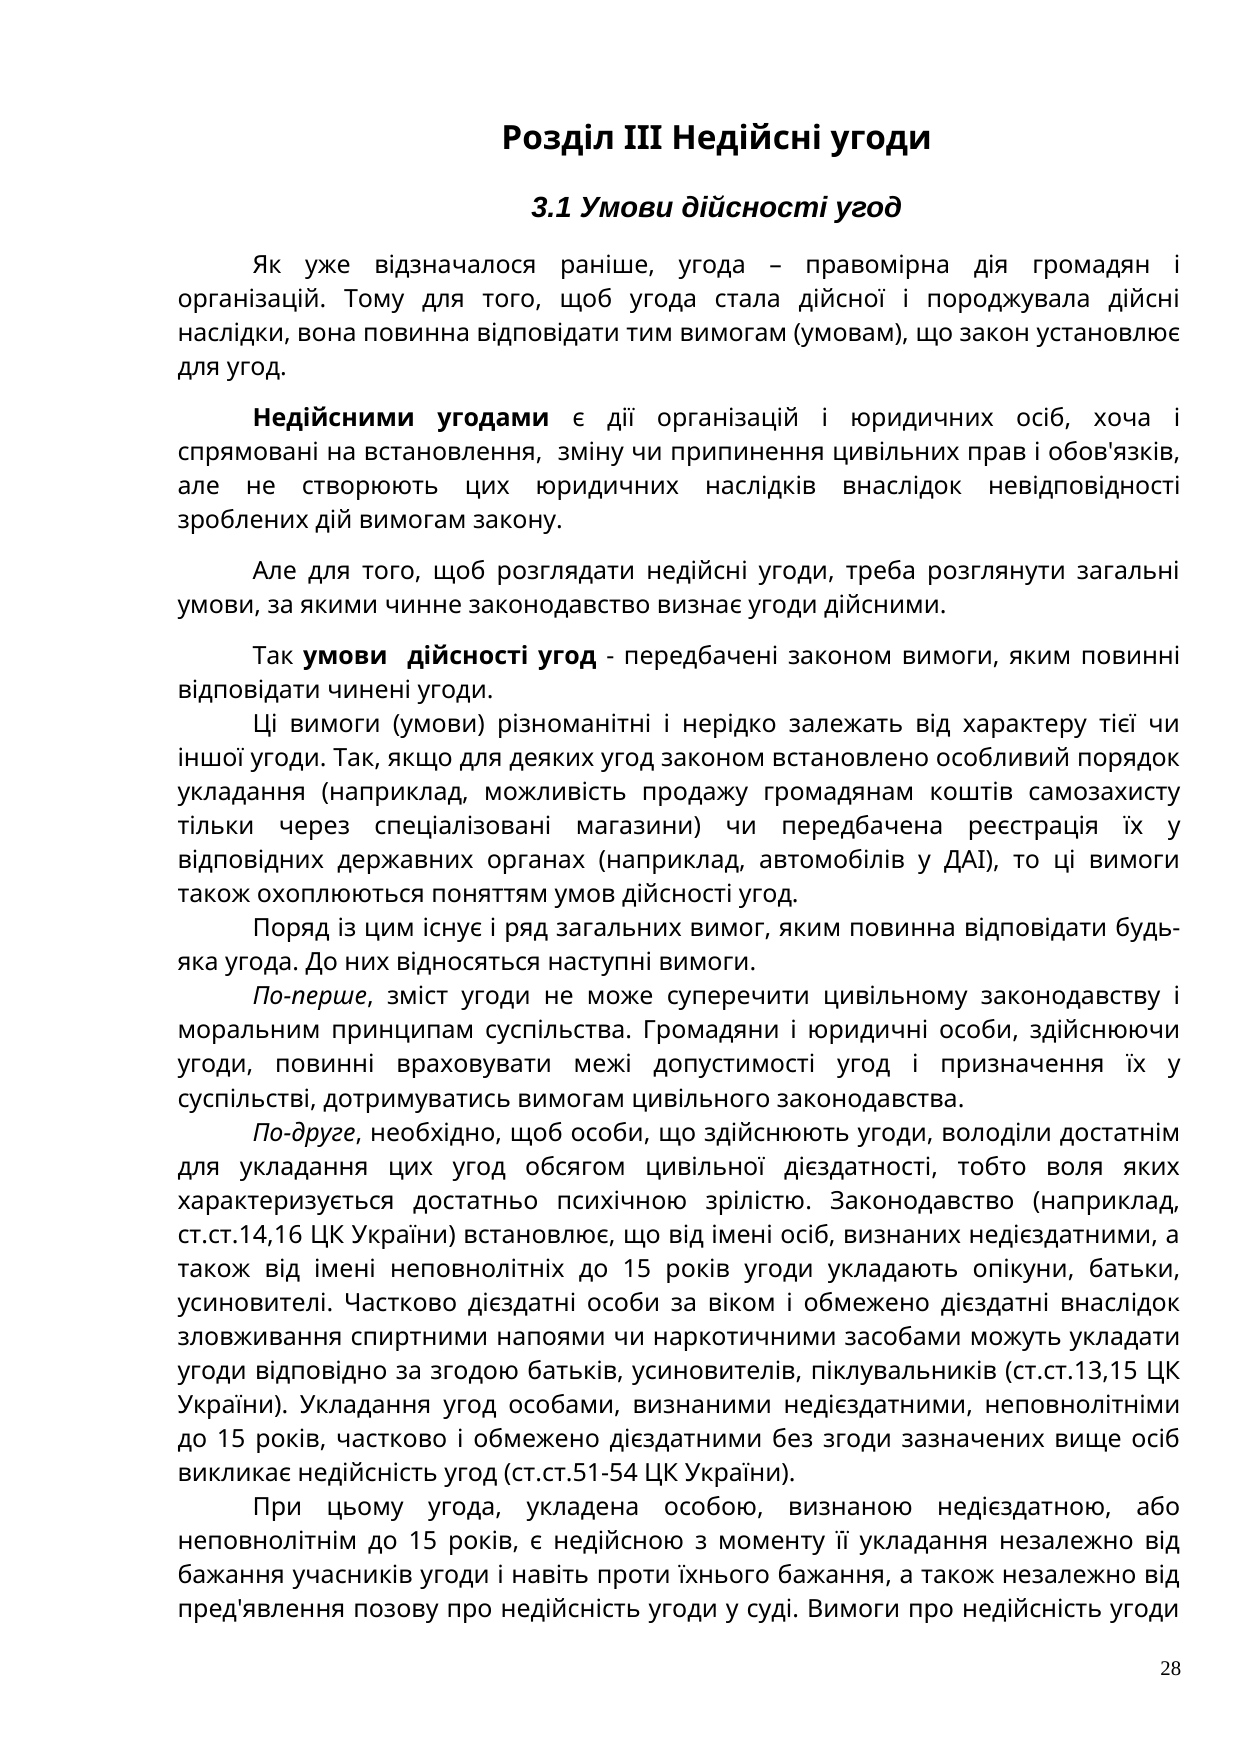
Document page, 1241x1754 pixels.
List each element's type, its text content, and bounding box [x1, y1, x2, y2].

text Як уже відзначалося раніше, угода – правомірна дія громадян і організацій. Тому для того, щоб угода стала дійсної і породжувала дійсні наслідки, вона повинна відповідати тим вимогам (умовам), що закон установлює для угод. [177, 247, 1181, 383]
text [177, 1489, 1181, 1625]
text Але для того, щоб розглядати недійсні угоди, треба розглянути загальні умови, за якими чинне законодавство визнає угоди дійсними. [177, 553, 1181, 621]
subtitle 3.1 Умови дійсності угод [177, 190, 1181, 224]
subtitle Розділ ІІІ Недійсні угоди [177, 114, 1181, 159]
text Так умови дійсності угод - передбачені законом вимоги, яким повинні відповідати чинені угоди. [177, 637, 1181, 706]
text Ці вимоги (умови) різноманітні і нерідко залежать від характеру тієї чи іншої угоди. Так, якщо для деяких угод законом встановлено особливий порядок укладання (наприклад, можливість продажу громадянам коштів самозахисту тільки через спеціалізовані магазини) чи передбачена реєстрація їх у відповідних державних органах (наприклад, автомобілів у ДАІ), то ці вимоги також охоплюються поняттям умов дійсності угод. [177, 706, 1181, 910]
text Недійсними угодами є дії організацій і юридичних осіб, хоча і спрямовані на встановлення, зміну чи припинення цивільних прав і обов'язків, але не створюють цих юридичних наслідків внаслідок невідповідності зроблених дій вимогам закону. [177, 400, 1181, 536]
text По-друге, необхідно, щоб особи, що здійснюють угоди, володіли достатнім для укладання цих угод обсягом цивільної дієздатності, тобто воля яких характеризується достатньо психічною зрілістю. Законодавство (наприклад, ст.ст.14,16 ЦК України) встановлює, що від імені осіб, визнаних недієздатними, а також від імені неповнолітніх до 15 років угоди укладають опікуни, батьки, усиновителі. Частково дієздатні особи за віком і обмежено дієздатні внаслідок зловживання спиртними напоями чи наркотичними засобами можуть укладати угоди відповідно за згодою батьків, усиновителів, піклувальників (ст.ст.13,15 ЦК України). Укладання угод особами, визнаними недієздатними, неповнолітніми до 15 років, частково і обмежено дієздатними без згоди зазначених вище осіб викликає недійсність угод (ст.ст.51-54 ЦК України). [177, 1114, 1181, 1489]
text По-перше, зміст угоди не може суперечити цивільному законодавству і моральним принципам суспільства. Громадяни і юридичні особи, здійснюючи угоди, повинні враховувати межі допустимості угод і призначення їх у суспільстві, дотримуватись вимогам цивільного законодавства. [177, 978, 1181, 1114]
text Поряд із цим існує і ряд загальних вимог, яким повинна відповідати будь-яка угода. До них відносяться наступні вимоги. [177, 910, 1181, 978]
